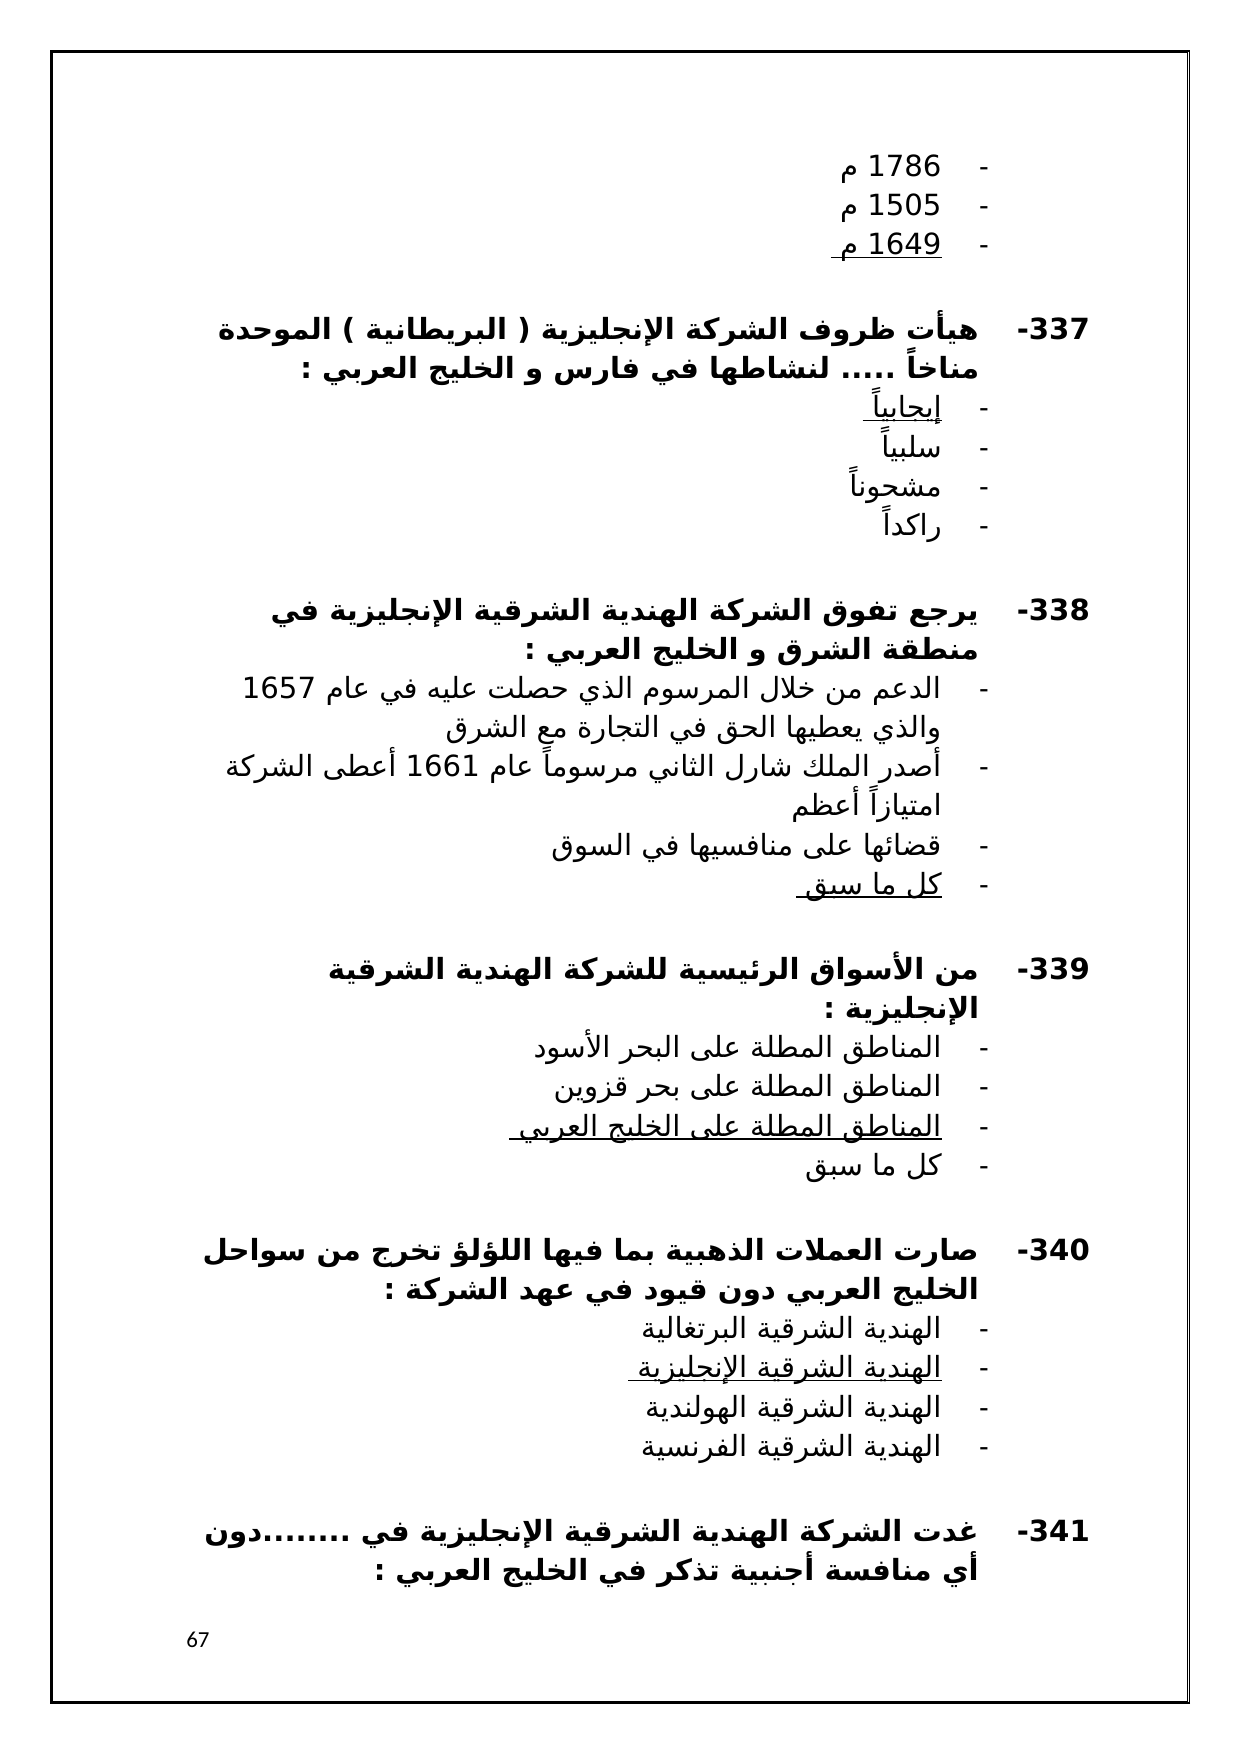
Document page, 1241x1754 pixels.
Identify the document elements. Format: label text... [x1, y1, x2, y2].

list كل ما سبق [186, 867, 979, 901]
list قضائها على منافسيها في السوق [186, 828, 979, 862]
list من الأسواق الرئيسية للشركة الهندية الشرقية الإنجليزية : [186, 952, 1017, 1025]
list كل ما سبق [186, 1148, 979, 1182]
list يرجع تفوق الشركة الهندية الشرقية الإنجليزية في منطقة الشرق و الخليج العربي : [186, 593, 1017, 666]
list المناطق المطلة على بحر قزوين [186, 1069, 979, 1104]
list 1649 م [186, 227, 979, 262]
list مشحوناً [186, 469, 979, 503]
list الدعم من خلال المرسوم الذي حصلت عليه في عام 1657 والذي يعطيها الحق في التجارة مع الشرق [186, 671, 979, 744]
list الهندية الشرقية الهولندية [186, 1390, 979, 1424]
list هيأت ظروف الشركة الإنجليزية ( البريطانية ) الموحدة مناخاً ..... لنشاطها في فارس و الخليج العربي : [186, 312, 1017, 385]
list الهندية الشرقية الإنجليزية [186, 1350, 979, 1385]
list أصدر الملك شارل الثاني مرسوماً عام 1661 أعطى الشركة امتيازاً أعظم [186, 749, 979, 823]
list المناطق المطلة على البحر الأسود [186, 1030, 979, 1064]
list إيجابياً [186, 390, 979, 424]
list الهندية الشرقية البرتغالية [186, 1311, 979, 1345]
list 1786 م [186, 148, 979, 183]
list غدت الشركة الهندية الشرقية الإنجليزية في ........دون أي منافسة أجنبية تذكر في الخليج العربي : [186, 1514, 1017, 1587]
list الهندية الشرقية الفرنسية [186, 1429, 979, 1463]
list 1505 م [186, 188, 979, 222]
list صارت العملات الذهبية بما فيها اللؤلؤ تخرج من سواحل الخليج العربي دون قيود في عهد الشركة : [186, 1233, 1017, 1306]
list المناطق المطلة على الخليج العربي [186, 1109, 979, 1143]
list راكداً [186, 508, 979, 543]
list سلبياً [186, 429, 979, 464]
